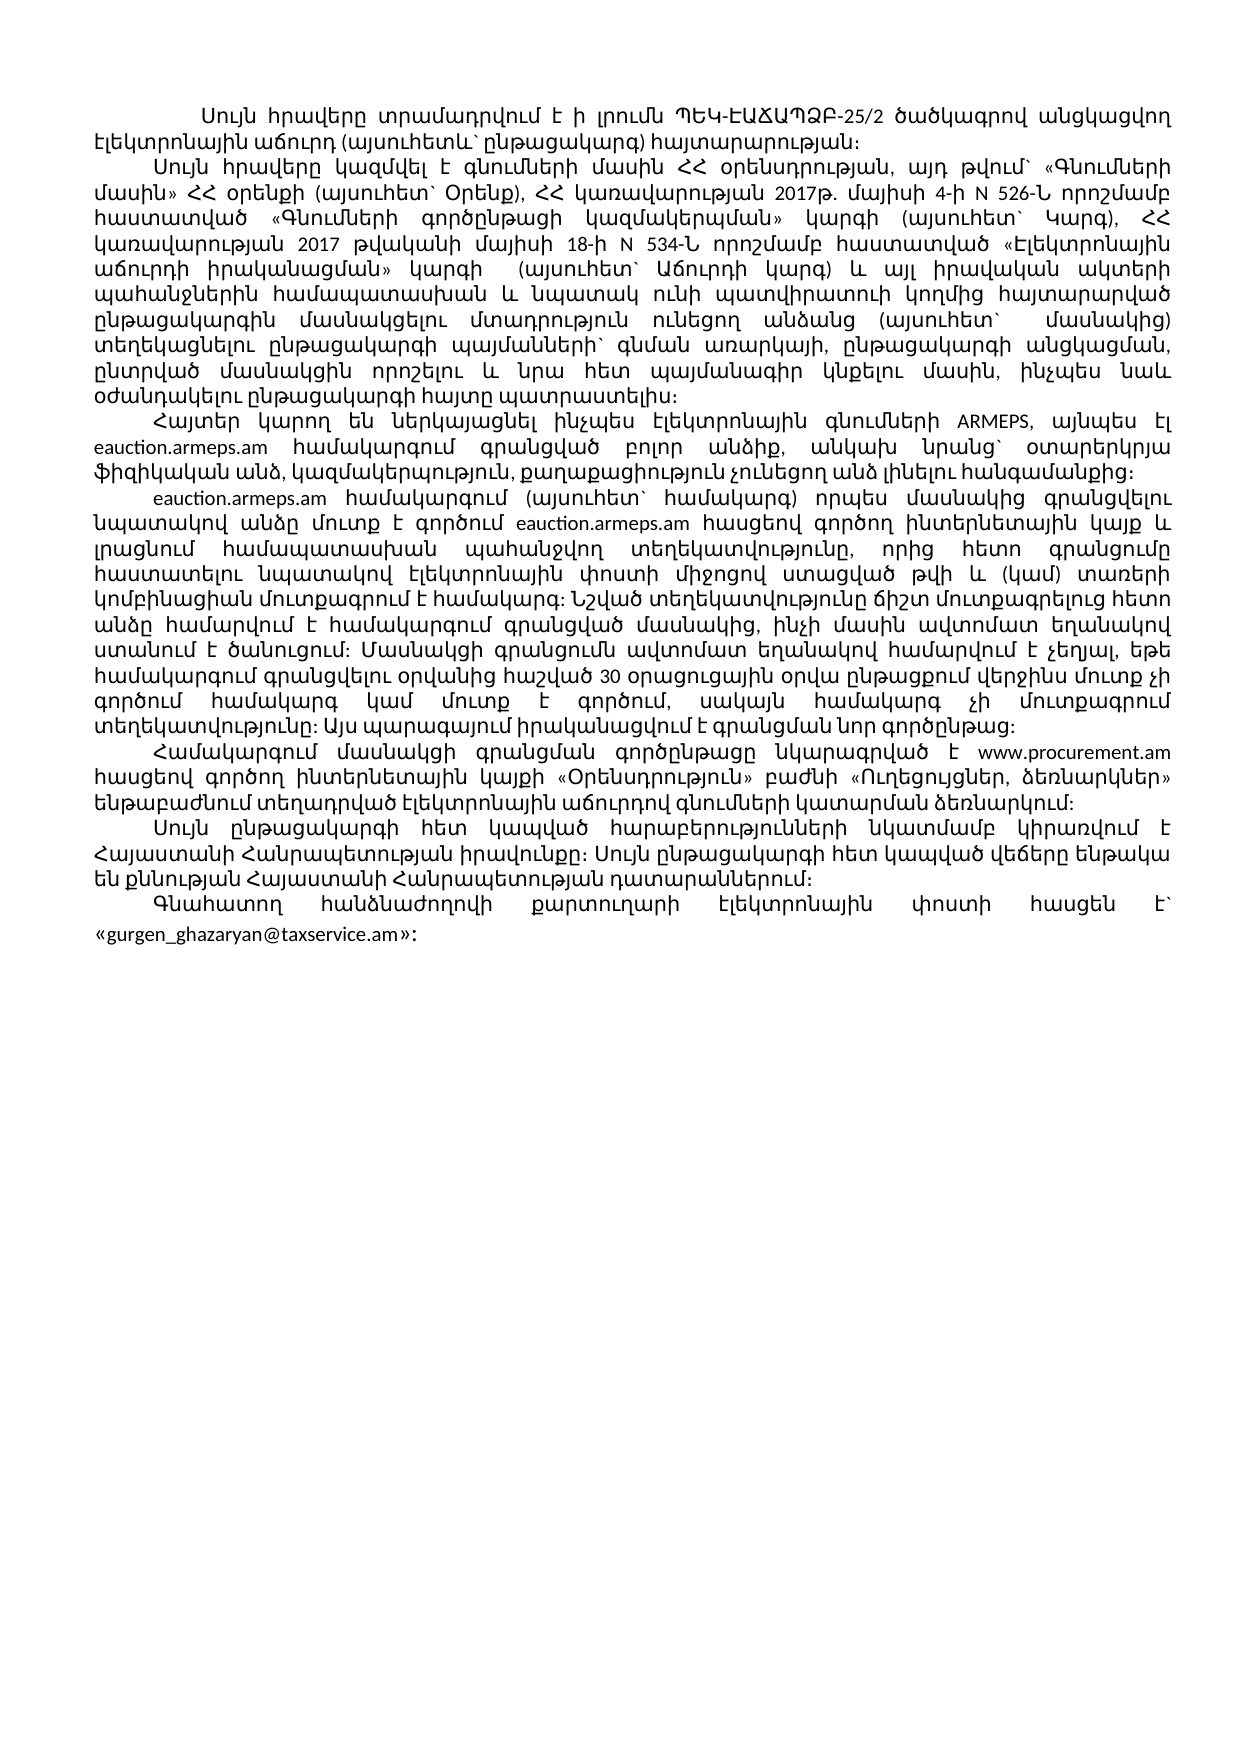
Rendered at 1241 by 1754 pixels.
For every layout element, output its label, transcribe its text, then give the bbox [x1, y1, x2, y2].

text Սույն հրավերը տրամադրվում է ի լրումն ՊԵԿ-ԷԱՃԱՊՁԲ-25/2 ծածկագրով անցկացվող էլեկտրոնային աճուրդ (այսուհետև` ընթացակարգ) հայտարարության։ [94, 104, 1171, 154]
text Համակարգում մասնակցի գրանցման գործընթացը նկարագրված է www.procurement.am հասցեով գործող ինտերնետային կայքի «Օրենսդրություն» բաժնի «Ուղեցույցներ, ձեռնարկներ» ենթաբաժնում տեղադրված էլեկտրոնային աճուրդով գնումների կատարման ձեռնարկում: [94, 739, 1171, 815]
text Սույն ընթացակարգի հետ կապված հարաբերությունների նկատմամբ կիրառվում է Հայաստանի Հանրապետության իրավունքը։ Սույն ընթացակարգի հետ կապված վեճերը ենթակա են քննության Հայաստանի Հանրապետության դատարաններում։ [94, 815, 1171, 892]
text Սույն հրավերը կազմվել է գնումների մասին ՀՀ օրենսդրության, այդ թվում` «Գնումների մասին» ՀՀ օրենքի (այսուհետ` Օրենք), ՀՀ կառավարության 2017թ. մայիսի 4-ի N 526-Ն որոշմամբ հաստատված «Գնումների գործընթացի կազմակերպման» կարգի (այսուհետ` Կարգ), ՀՀ կառավարության 2017 թվականի մայիսի 18-ի N 534-Ն որոշմամբ հաստատված «Էլեկտրոնային աճուրդի իրականացման» կարգի (այսուհետ` Աճուրդի կարգ) և այլ իրավական ակտերի պահանջներին համապատասխան և նպատակ ունի պատվիրատուի կողմից հայտարարված ընթացակարգին մասնակցելու մտադրություն ունեցող անձանց (այսուհետ` մասնակից) տեղեկացնելու ընթացակարգի պայմանների` գնման առարկայի, ընթացակարգի անցկացման, ընտրված մասնակցին որոշելու և նրա հետ պայմանագիր կնքելու մասին, ինչպես նաև օժանդակելու ընթացակարգի հայտը պատրաստելիս։ [94, 154, 1171, 409]
text eauction.armeps.am համակարգում (այսուհետ` համակարգ) որպես մասնակից գրանցվելու նպատակով անձը մուտք է գործում eauction.armeps.am հասցեով գործող ինտերնետային կայք և լրացնում համապատասխան պահանջվող տեղեկատվությունը, որից հետո գրանցումը հաստատելու նպատակով էլեկտրոնային փոստի միջոցով ստացված թվի և (կամ) տառերի կոմբինացիան մուտքագրում է համակարգ: Նշված տեղեկատվությունը ճիշտ մուտքագրելուց հետո անձը համարվում է համակարգում գրանցված մասնակից, ինչի մասին ավտոմատ եղանակով ստանում է ծանուցում: Մասնակցի գրանցումն ավտոմատ եղանակով համարվում է չեղյալ, եթե համակարգում գրանցվելու օրվանից հաշված 30 օրացուցային օրվա ընթացքում վերջինս մուտք չի գործում համակարգ կամ մուտք է գործում, սակայն համակարգ չի մուտքագրում տեղեկատվությունը: Այս պարագայում իրականացվում է գրանցման նոր գործընթաց: [94, 485, 1171, 739]
text Հայտեր կարող են ներկայացնել ինչպես էլեկտրոնային գնումների ARMEPS, այնպես էլ eauction.armeps.am համակարգում գրանցված բոլոր անձիք, անկախ նրանց` օտարերկրյա ֆիզիկական անձ, կազմակերպություն, քաղաքացիություն չունեցող անձ լինելու հանգամանքից։ [94, 409, 1171, 485]
text Գնահատող հանձնաժողովի քարտուղարի էլեկտրոնային փոստի հասցեն է` «gurgen_ghazaryan@taxservice.am»: [94, 892, 1171, 948]
